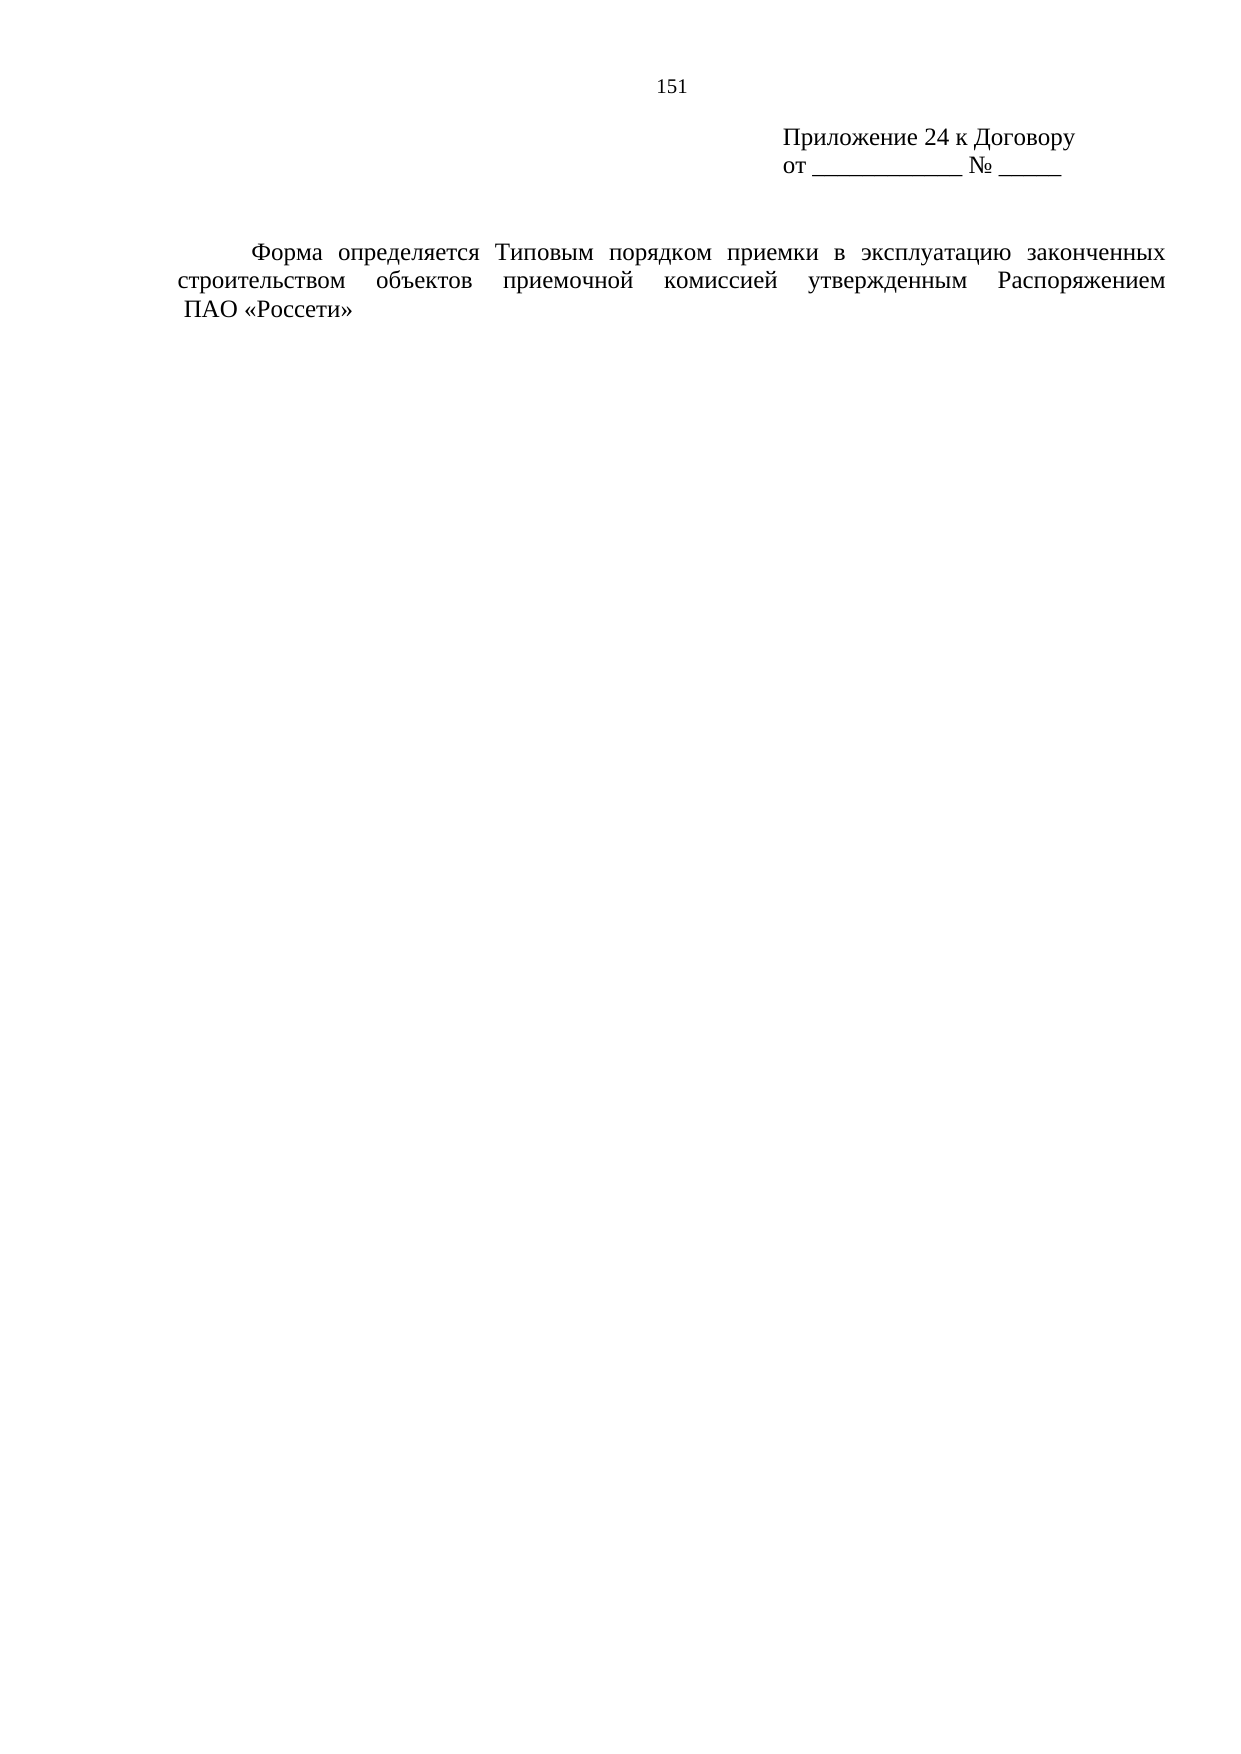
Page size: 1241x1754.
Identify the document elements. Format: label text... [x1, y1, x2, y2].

text Приложение 24 к Договору [783, 122, 1166, 151]
text Форма определяется Типовым порядком приемки в эксплуатацию законченных строительством объектов приемочной комиссией утвержденным Распоряжением ПАО «Россети» [177, 237, 1166, 323]
text от ____________ № _____ [783, 151, 1166, 179]
